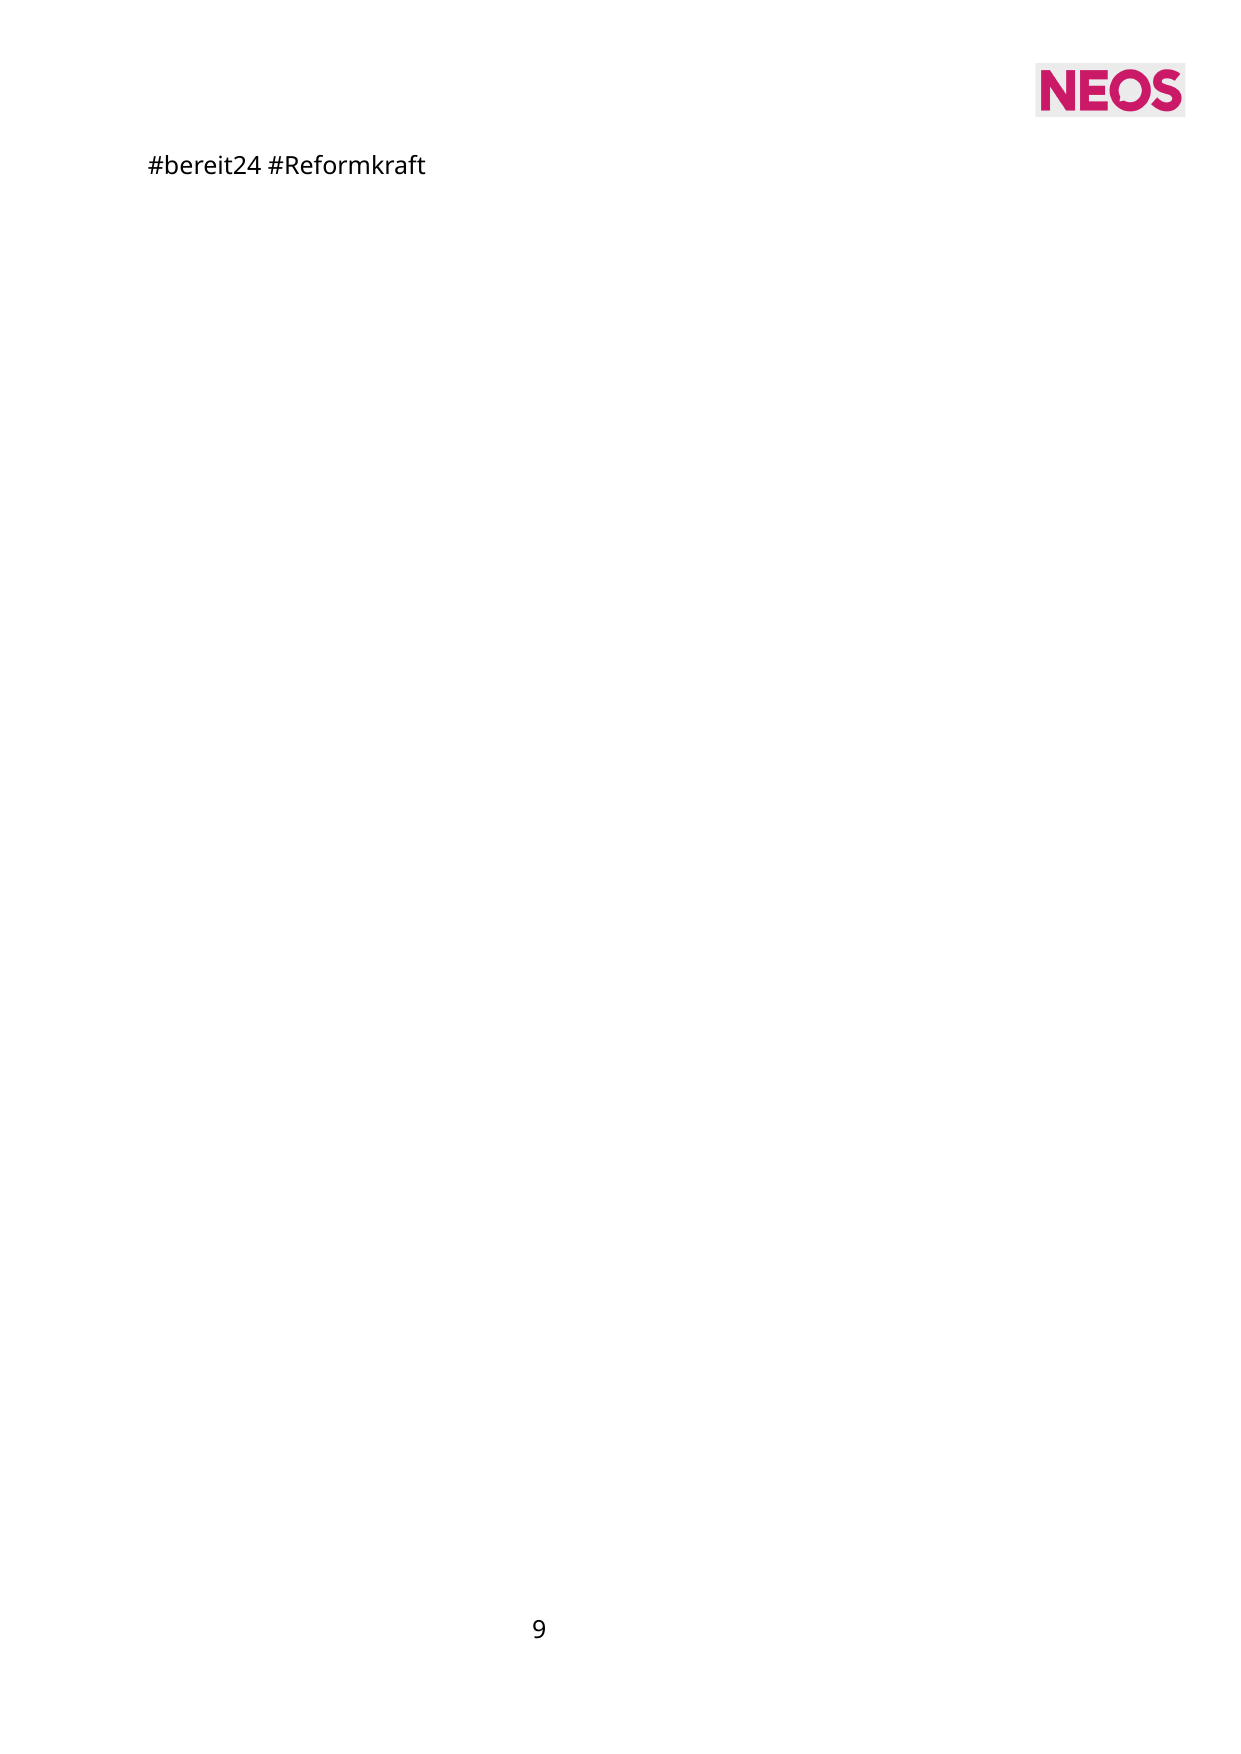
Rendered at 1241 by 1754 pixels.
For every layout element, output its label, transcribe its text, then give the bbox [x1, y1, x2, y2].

picture [1035, 63, 1186, 117]
text #bereit24 #Reformkraft [148, 148, 930, 182]
